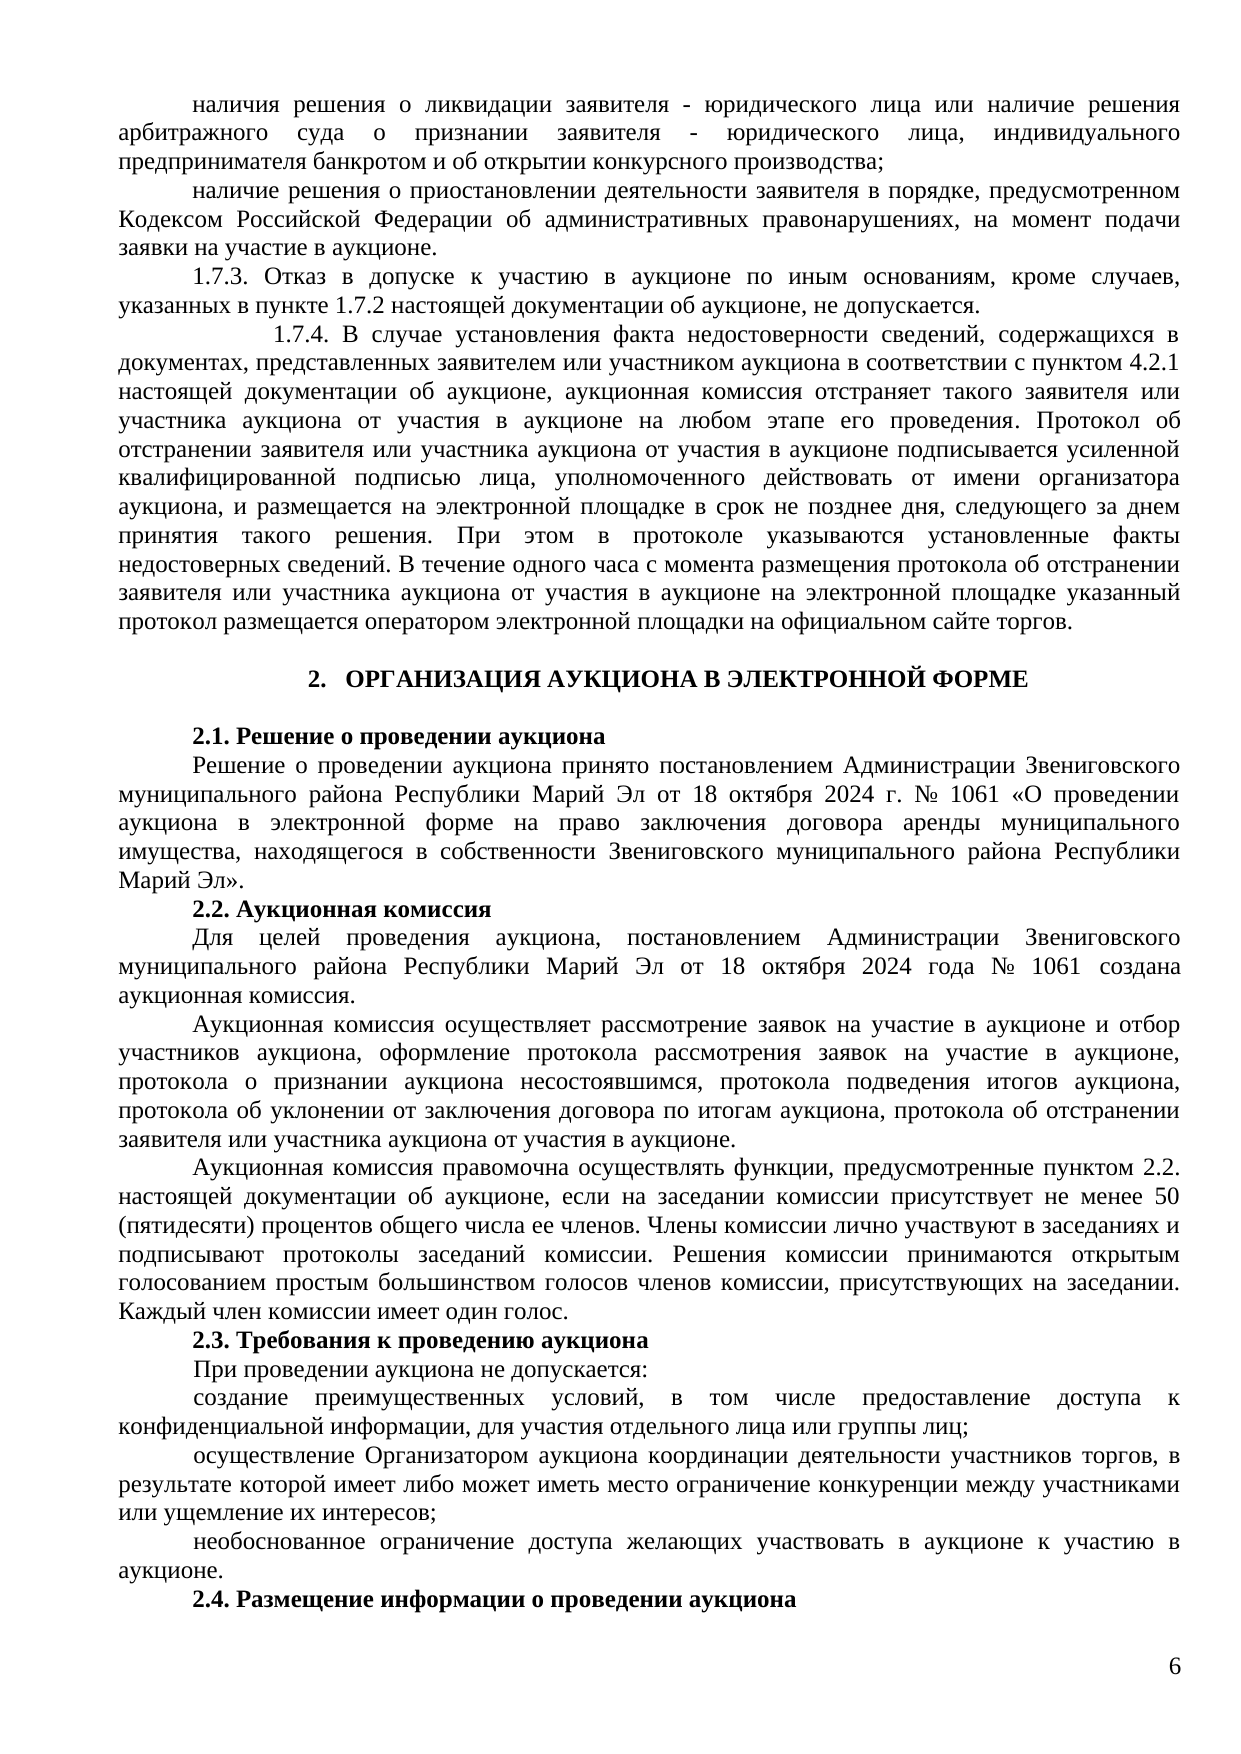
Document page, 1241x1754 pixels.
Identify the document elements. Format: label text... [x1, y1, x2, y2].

text 2.3. Требования к проведению аукциона [118, 1325, 1181, 1354]
text необоснованное ограничение доступа желающих участвовать в аукционе к участию в аукционе. [118, 1526, 1181, 1584]
subtitle Организация аукциона В ЭЛЕКТРОННОЙ ФОРМЕ [156, 664, 1181, 692]
text осуществление Организатором аукциона координации деятельности участников торгов, в результате которой имеет либо может иметь место ограничение конкуренции между участниками или ущемление их интересов; [118, 1440, 1181, 1526]
text 1.7.3. Отказ в допуске к участию в аукционе по иным основаниям, кроме случаев, указанных в пункте 1.7.2 настоящей документации об аукционе, не допускается. [118, 261, 1181, 319]
text 1.7.4. В случае установления факта недостоверности сведений, содержащихся в документах, представленных заявителем или участником аукциона в соответствии с пунктом 4.2.1 настоящей документации об аукционе, аукционная комиссия отстраняет такого заявителя или участника аукциона от участия в аукционе на любом этапе его проведения. Протокол об отстранении заявителя или участника аукциона от участия в аукционе подписывается усиленной квалифицированной подписью лица, уполномоченного действовать от имени организатора аукциона, и размещается на электронной площадке в срок не позднее дня, следующего за днем принятия такого решения. При этом в протоколе указываются установленные факты недостоверных сведений. В течение одного часа с момента размещения протокола об отстранении заявителя или участника аукциона от участия в аукционе на электронной площадке указанный протокол размещается оператором электронной площадки на официальном сайте торгов. [118, 319, 1181, 635]
text 2.2. Аукционная комиссия [118, 894, 1181, 922]
text Аукционная комиссия осуществляет рассмотрение заявок на участие в аукционе и отбор участников аукциона, оформление протокола рассмотрения заявок на участие в аукционе, протокола о признании аукциона несостоявшимся, протокола подведения итогов аукциона, протокола об уклонении от заключения договора по итогам аукциона, протокола об отстранении заявителя или участника аукциона от участия в аукционе. [118, 1009, 1181, 1152]
text наличия решения о ликвидации заявителя - юридического лица или наличие решения арбитражного суда о признании заявителя - юридического лица, индивидуального предпринимателя банкротом и об открытии конкурсного производства; [118, 89, 1181, 175]
text Аукционная комиссия правомочна осуществлять функции, предусмотренные пунктом 2.2. настоящей документации об аукционе, если на заседании комиссии присутствует не менее 50 (пятидесяти) процентов общего числа ее членов. Члены комиссии лично участвуют в заседаниях и подписывают протоколы заседаний комиссии. Решения комиссии принимаются открытым голосованием простым большинством голосов членов комиссии, присутствующих на заседании. Каждый член комиссии имеет один голос. [118, 1152, 1181, 1325]
text 2.4. Размещение информации о проведении аукциона [118, 1584, 1181, 1612]
text наличие решения о приостановлении деятельности заявителя в порядке, предусмотренном Кодексом Российской Федерации об административных правонарушениях, на момент подачи заявки на участие в аукционе. [118, 175, 1181, 261]
text 2.1. Решение о проведении аукциона [118, 721, 1181, 750]
text Решение о проведении аукциона принято постановлением Администрации Звениговского муниципального района Республики Марий Эл от 18 октября 2024 г. № 1061 «О проведении аукциона в электронной форме на право заключения договора аренды муниципального имущества, находящегося в собственности Звениговского муниципального района Республики Марий Эл». [118, 750, 1181, 894]
text Для целей проведения аукциона, постановлением Администрации Звениговского муниципального района Республики Марий Эл от 18 октября 2024 года № 1061 создана аукционная комиссия. [118, 922, 1181, 1009]
text При проведении аукциона не допускается: [118, 1354, 1181, 1382]
text создание преимущественных условий, в том числе предоставление доступа к конфиденциальной информации, для участия отдельного лица или группы лиц; [118, 1382, 1181, 1440]
